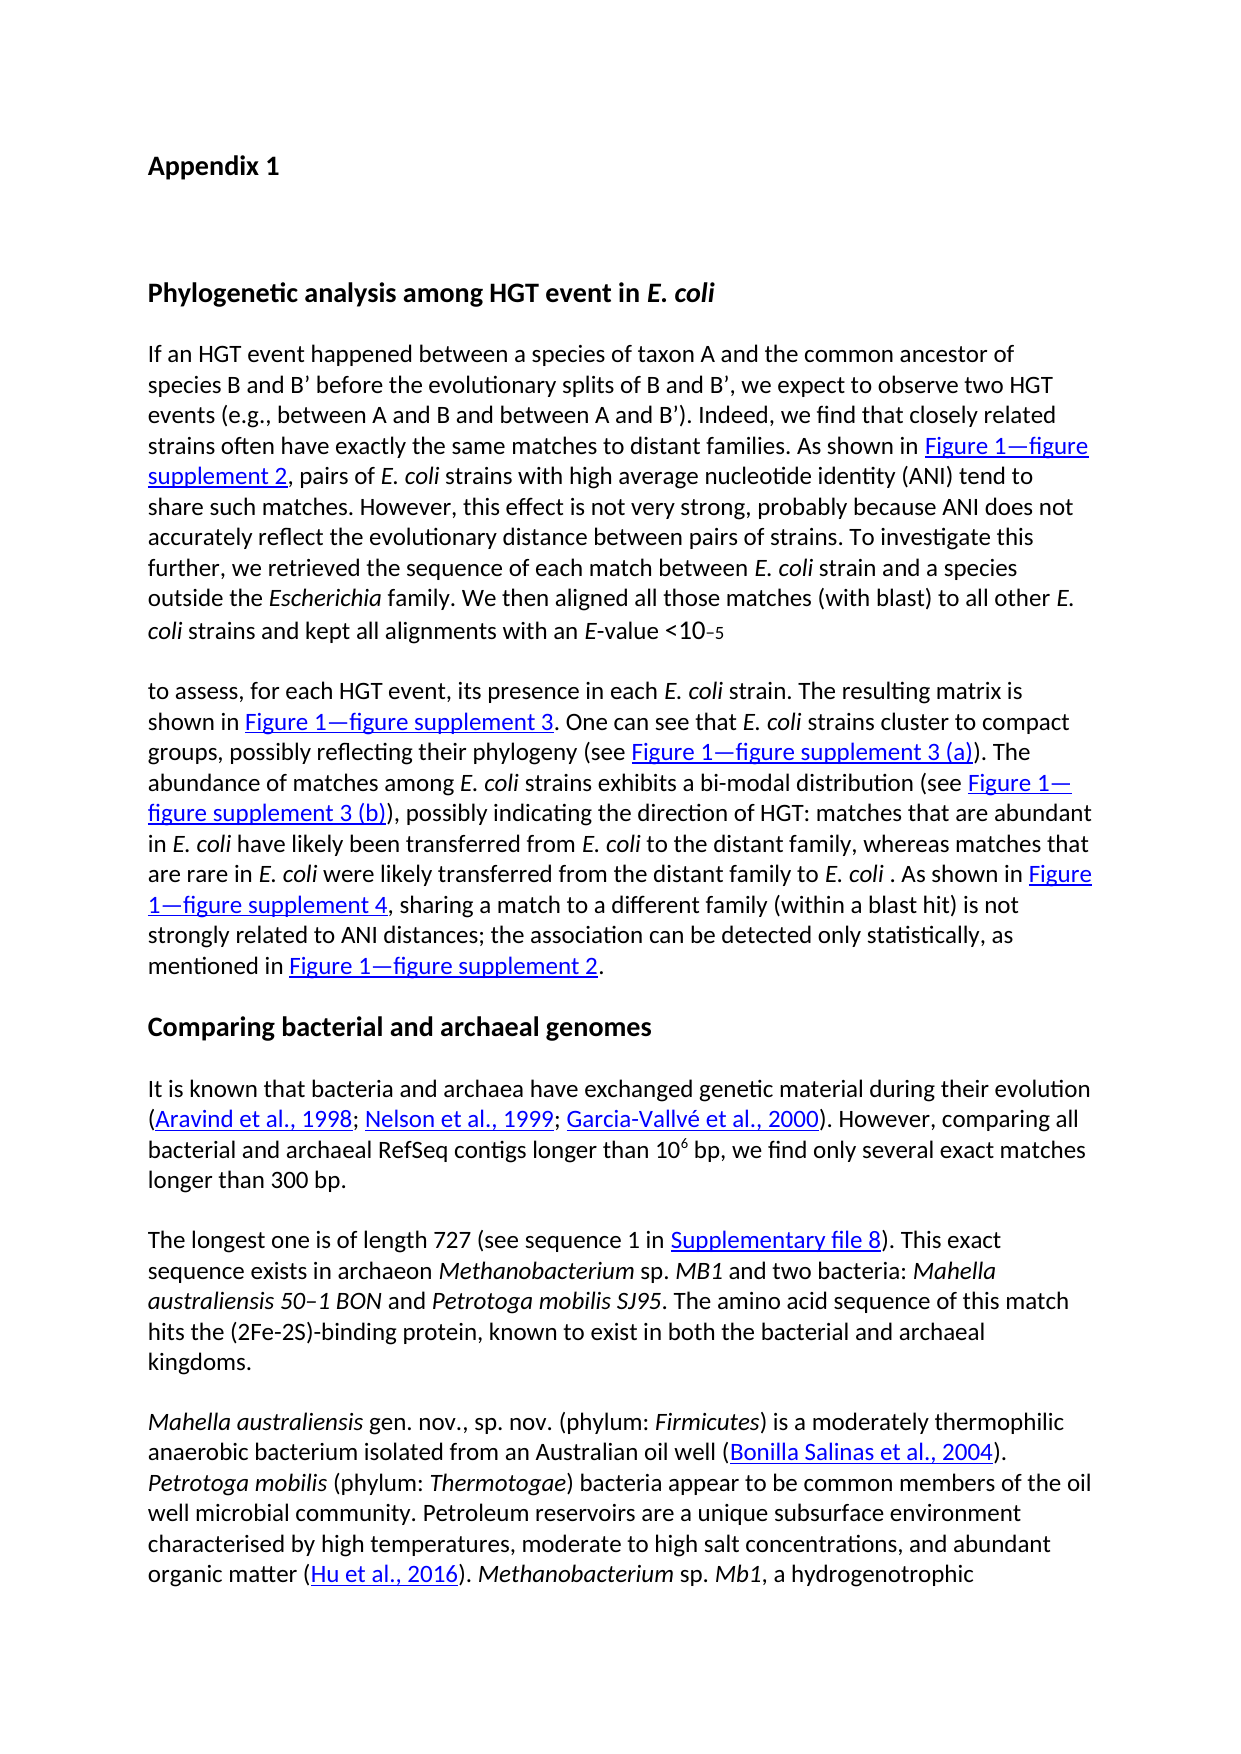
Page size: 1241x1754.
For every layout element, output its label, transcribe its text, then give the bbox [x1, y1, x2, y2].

text to assess, for each HGT event, its presence in each E. coli strain. The resulting matrix is shown in Figure 1—figure supplement 3. One can see that E. coli strains cluster to compact groups, possibly reflecting their phylogeny (see Figure 1—figure supplement 3 (a)). The abundance of matches among E. coli strains exhibits a bi-modal distribution (see Figure 1—figure supplement 3 (b)), possibly indicating the direction of HGT: matches that are abundant in E. coli have likely been transferred from E. coli to the distant family, whereas matches that are rare in E. coli were likely transferred from the distant family to E. coli . As shown in Figure 1—figure supplement 4, sharing a match to a different family (within a blast hit) is not strongly related to ANI distances; the association can be detected only statistically, as mentioned in Figure 1—figure supplement 2. [148, 675, 1093, 980]
text Phylogenetic analysis among HGT event in E. coli [148, 275, 1093, 309]
text It is known that bacteria and archaea have exchanged genetic material during their evolution (Aravind et al., 1998; Nelson et al., 1999; Garcia-Vallvé et al., 2000). However, comparing all bacterial and archaeal RefSeq contigs longer than 106 bp, we find only several exact matches longer than 300 bp. [148, 1073, 1093, 1195]
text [148, 1406, 1093, 1589]
text The longest one is of length 727 (see sequence 1 in Supplementary file 8). This exact sequence exists in archaeon Methanobacterium sp. MB1 and two bacteria: Mahella australiensis 50–1 BON and Petrotoga mobilis SJ95. The amino acid sequence of this match hits the (2Fe-2S)-binding protein, known to exist in both the bacterial and archaeal kingdoms. [148, 1224, 1093, 1377]
text Comparing bacterial and archaeal genomes [148, 1009, 1093, 1044]
text If an HGT event happened between a species of taxon A and the common ancestor of species B and B’ before the evolutionary splits of B and B’, we expect to observe two HGT events (e.g., between A and B and between A and B’). Indeed, we find that closely related strains often have exactly the same matches to distant families. As shown in Figure 1—figure supplement 2, pairs of E. coli strains with high average nucleotide identity (ANI) tend to share such matches. However, this effect is not very strong, probably because ANI does not accurately reflect the evolutionary distance between pairs of strains. To investigate this further, we retrieved the sequence of each match between E. coli strain and a species outside the Escherichia family. We then aligned all those matches (with blast) to all other E. coli strains and kept all alignments with an E-value <10−5 [148, 338, 1093, 646]
text Appendix 1 [148, 148, 1093, 182]
